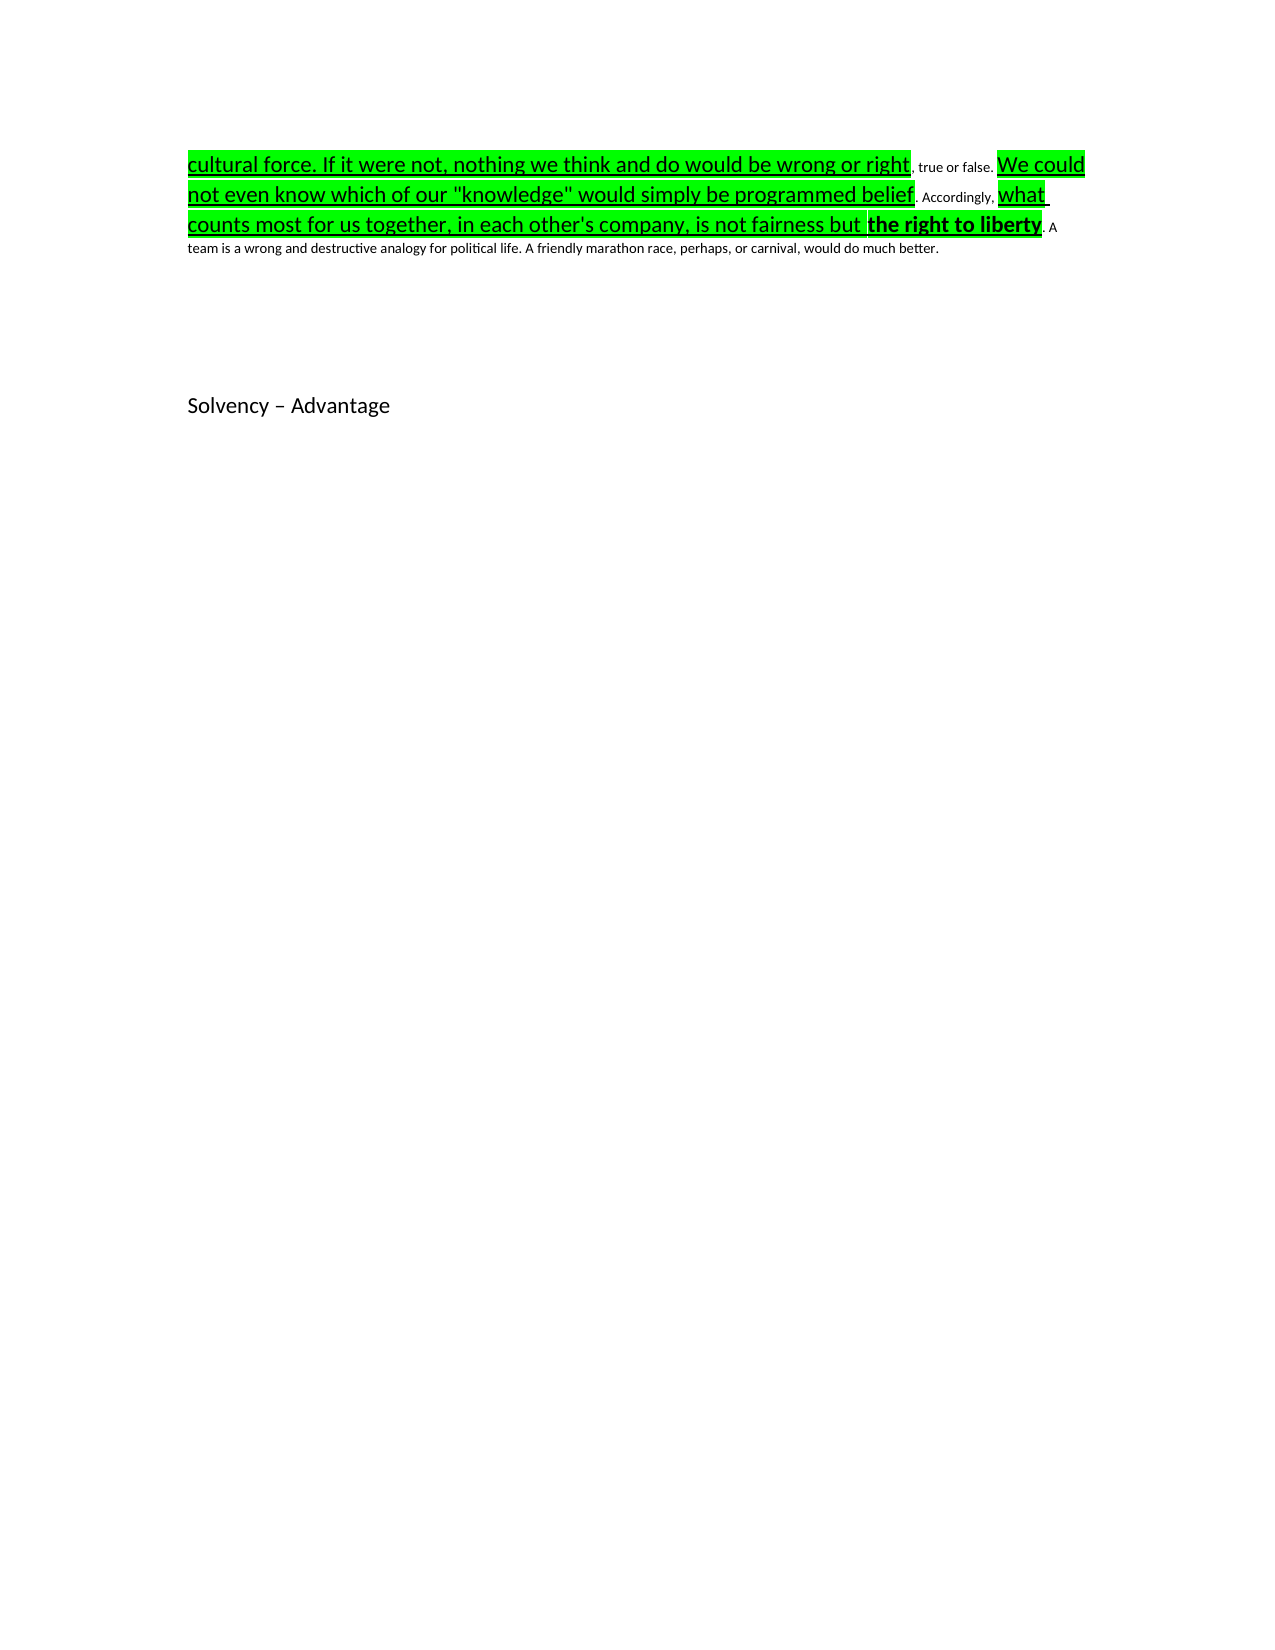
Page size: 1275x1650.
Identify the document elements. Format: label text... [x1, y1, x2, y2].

text Solvency – Advantage [187, 391, 1087, 419]
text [187, 150, 1087, 258]
